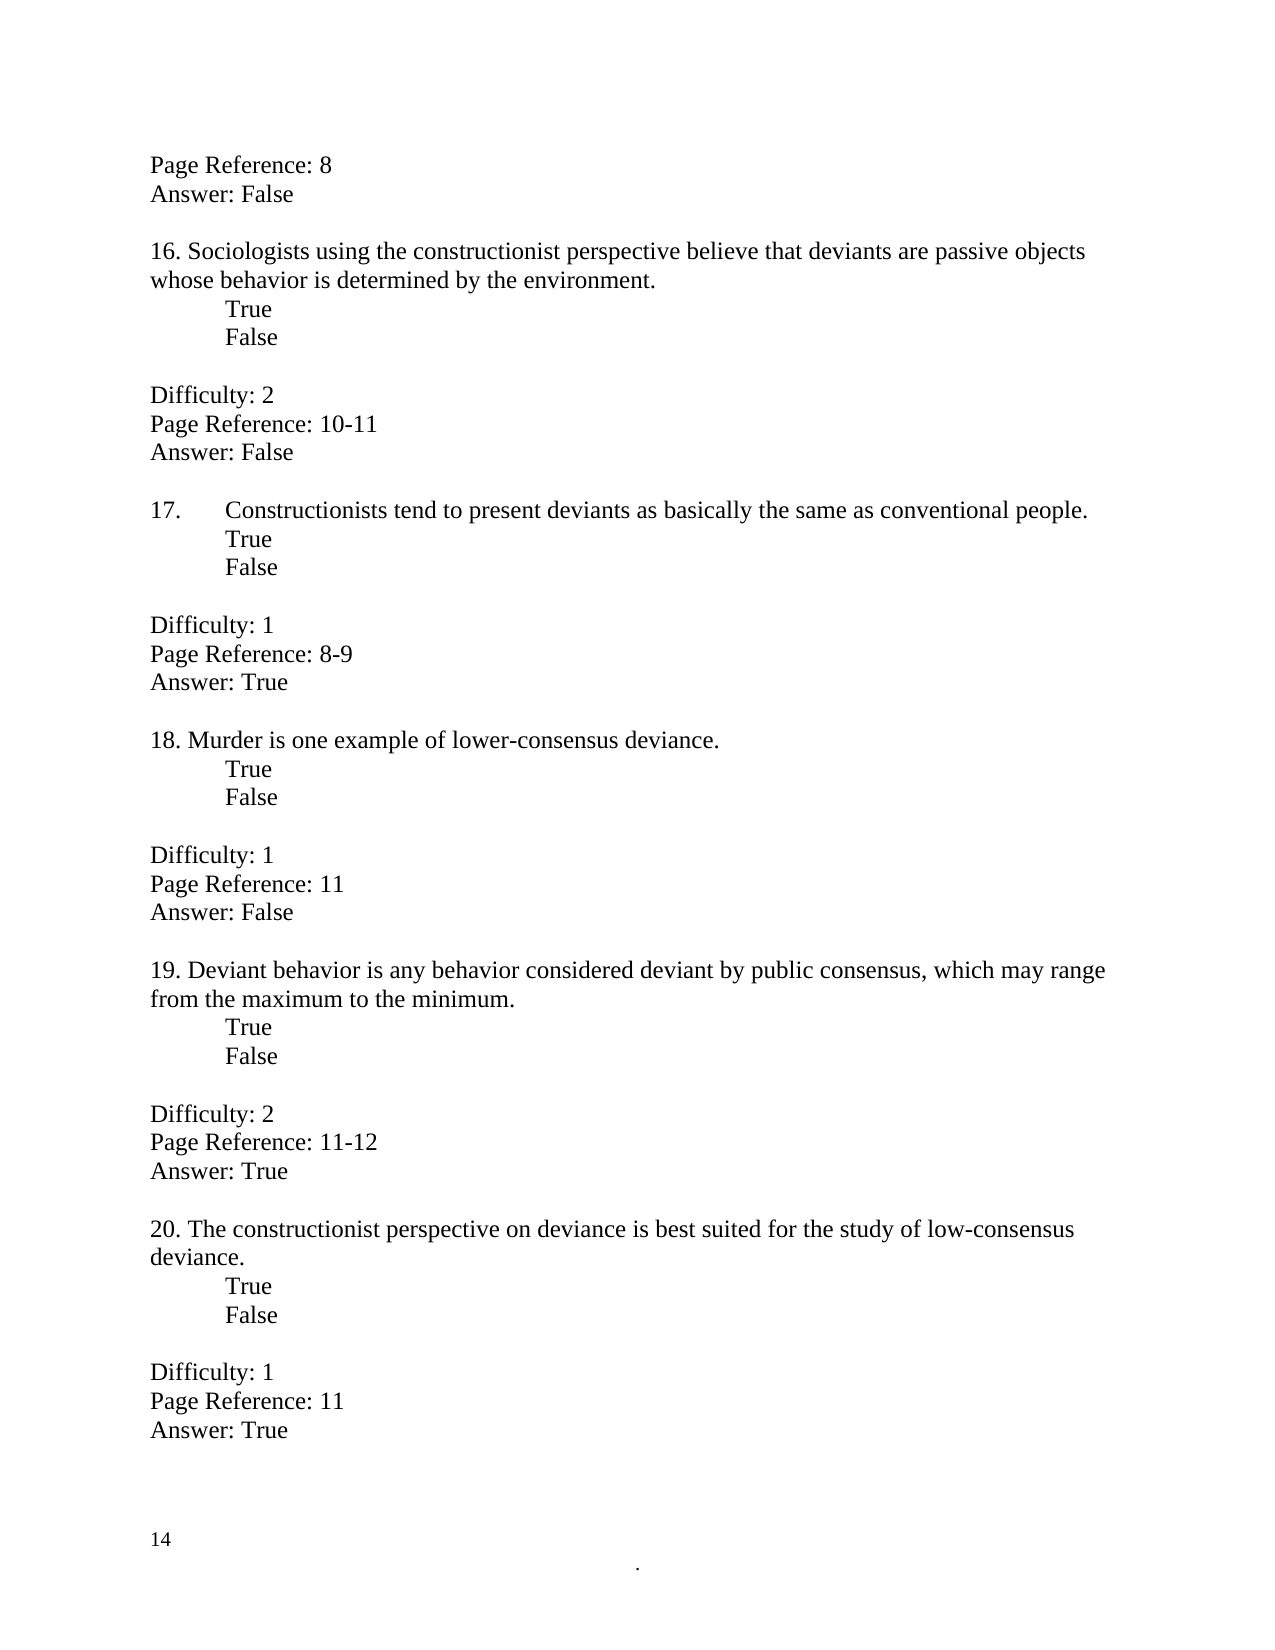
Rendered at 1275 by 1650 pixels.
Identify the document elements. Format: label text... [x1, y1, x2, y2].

text Answer: True [150, 1156, 1125, 1185]
text Answer: False [150, 437, 1125, 466]
text Answer: False [150, 897, 1125, 926]
text Page Reference: 11 [150, 1386, 1125, 1415]
text Page Reference: 11 [150, 869, 1125, 897]
text False [150, 782, 1125, 811]
text 16. Sociologists using the constructionist perspective believe that deviants are passive objects whose behavior is determined by the environment. [150, 236, 1125, 294]
text True [150, 524, 1125, 552]
text False [150, 322, 1125, 351]
text Difficulty: 2 [150, 1099, 1125, 1127]
text 17. Constructionists tend to present deviants as basically the same as conventional people. [150, 495, 1125, 524]
text True [150, 1012, 1125, 1041]
text Difficulty: 2 [150, 380, 1125, 409]
text Answer: True [150, 1415, 1125, 1444]
text Page Reference: 11-12 [150, 1127, 1125, 1156]
text False [150, 1300, 1125, 1329]
text 20. The constructionist perspective on deviance is best suited for the study of low-consensus deviance. [150, 1214, 1125, 1271]
text True [150, 294, 1125, 322]
text Difficulty: 1 [150, 610, 1125, 639]
text Difficulty: 1 [150, 1357, 1125, 1386]
text 18. Murder is one example of lower-consensus deviance. [150, 725, 1125, 754]
text Difficulty: 1 [150, 840, 1125, 869]
text Answer: True [150, 667, 1125, 696]
text Answer: False [150, 179, 1125, 207]
text 19. Deviant behavior is any behavior considered deviant by public consensus, which may range from the maximum to the minimum. [150, 955, 1125, 1012]
text False [150, 1041, 1125, 1070]
text Page Reference: 8 [150, 150, 1125, 179]
text True [150, 1271, 1125, 1300]
text Page Reference: 10-11 [150, 409, 1125, 437]
text Page Reference: 8-9 [150, 639, 1125, 667]
text True [150, 754, 1125, 782]
text False [150, 552, 1125, 581]
